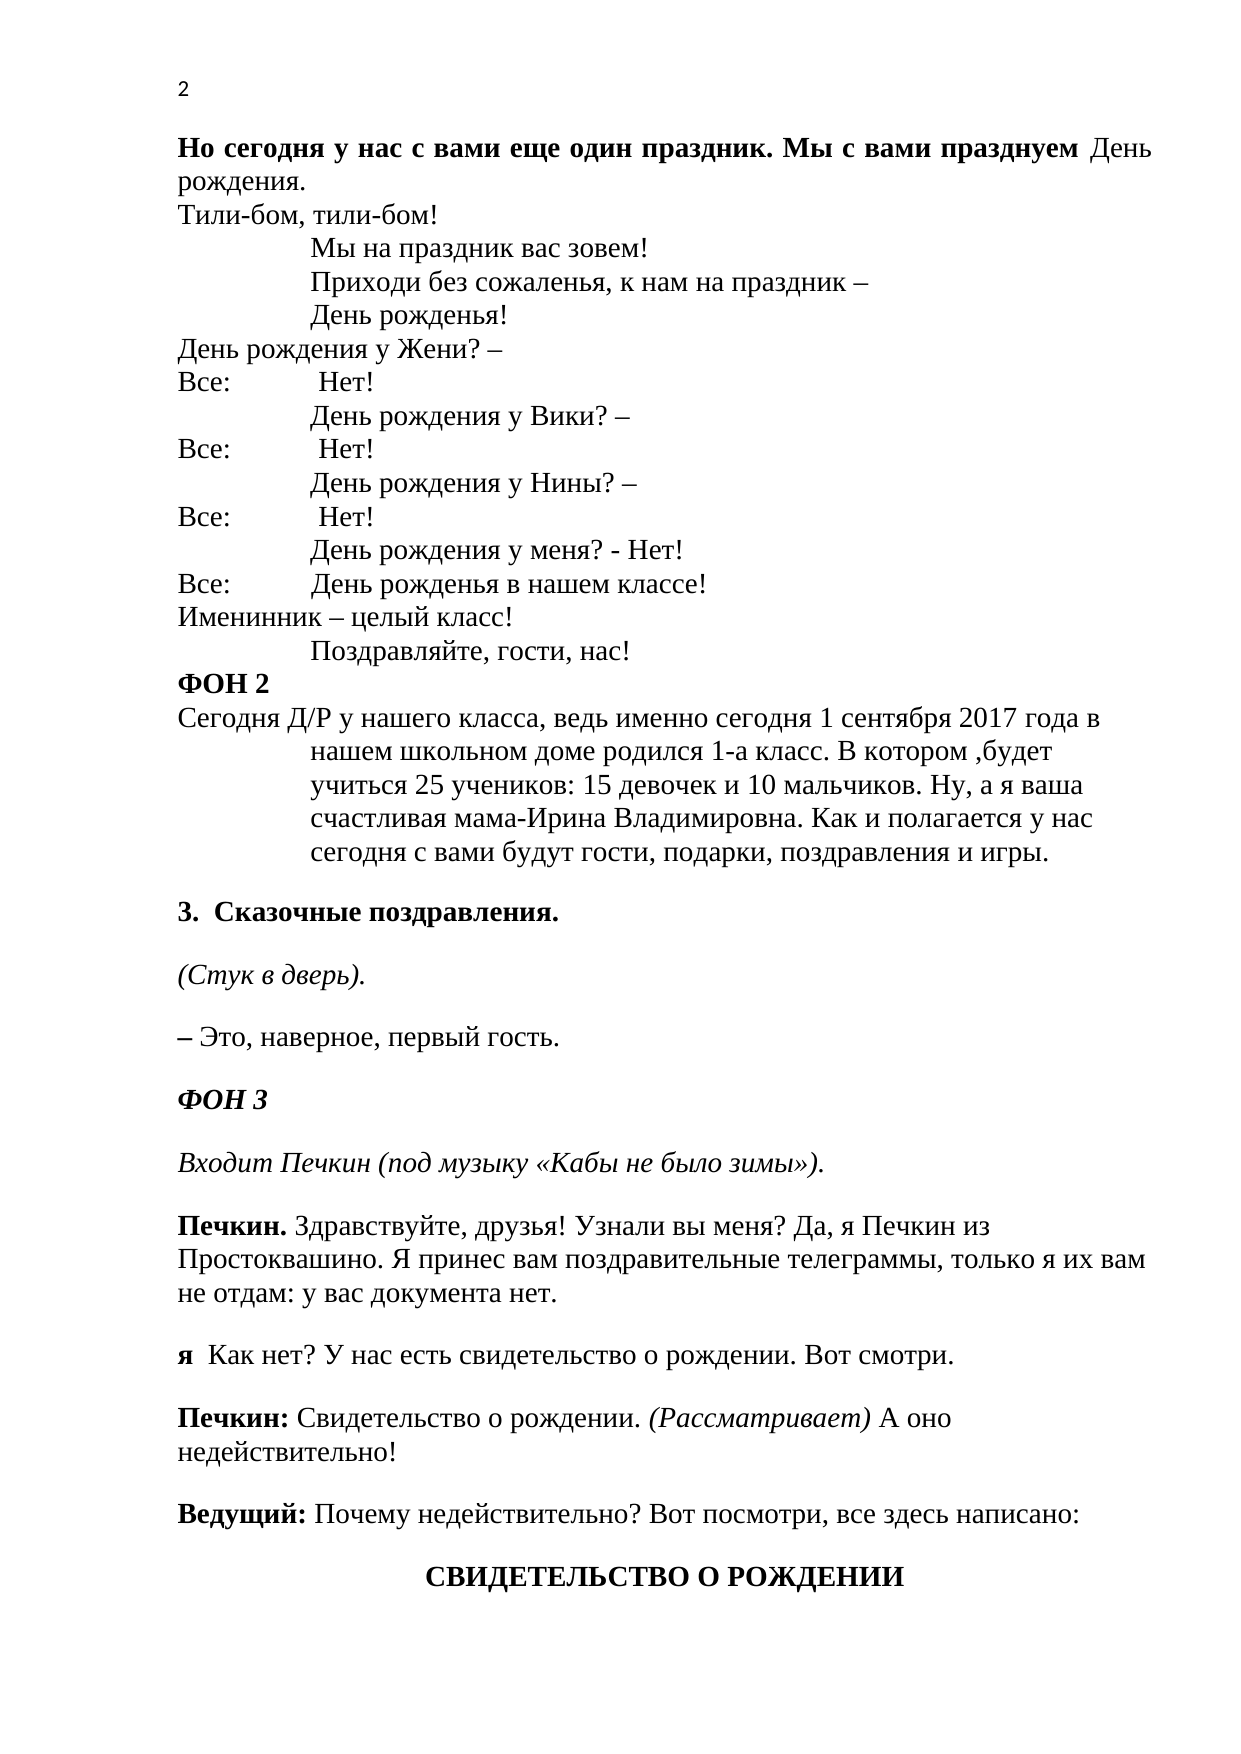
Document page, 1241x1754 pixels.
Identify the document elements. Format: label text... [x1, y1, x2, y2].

text – Это, наверное, первый гость. [177, 1019, 1152, 1053]
text Печкин. Здравствуйте, друзья! Узнали вы меня? Да, я Печкин из Простоквашино. Я принес вам поздравительные телеграммы, только я их вам не отдам: у вас документа нет. [177, 1208, 1152, 1308]
text (Стук в дверь). [177, 957, 1152, 990]
text ФОН 3 [177, 1082, 1152, 1116]
text Все: Нет! День рождения у Нины? – [177, 432, 1152, 499]
text 3. Сказочные поздравления. [177, 894, 1152, 928]
text Печкин: Свидетельство о рождении. (Рассматривает) А оно недействительно! [177, 1400, 1152, 1467]
text Именинник – целый класс! Поздравляйте, гости, нас! [177, 599, 1152, 666]
text я Как нет? У нас есть свидетельство о рождении. Вот смотри. [177, 1337, 1152, 1371]
text Все: День рожденья в нашем классе! [177, 566, 1152, 599]
text Все: Нет! День рождения у Вики? – [177, 364, 1152, 432]
text Все: Нет! День рождения у меня? - Нет! [177, 499, 1152, 566]
text Но сегодня у нас с вами еще один праздник. Мы с вами празднуем День рождения. [177, 130, 1152, 197]
text СВИДЕТЕЛЬСТВО О РОЖДЕНИИ [177, 1559, 1152, 1593]
text День рождения у Жени? – [177, 331, 1152, 364]
text Входит Печкин (под музыку «Кабы не было зимы»). [177, 1145, 1152, 1178]
text ФОН 2 [177, 666, 1152, 700]
text Ведущий: Почему недействительно? Вот посмотри, все здесь написано: [177, 1496, 1152, 1530]
text Сегодня Д/Р у нашего класса, ведь именно сегодня 1 сентября 2017 года в нашем школьном доме родился 1-а класс. В котором ,будет учиться 25 учеников: 15 девочек и 10 мальчиков. Ну, а я ваша счастливая мама-Ирина Владимировна. Как и полагается у нас сегодня с вами будут гости, подарки, поздравления и игры. [177, 700, 1152, 868]
text Тили-бом, тили-бом! Мы на праздник вас зовем! Приходи без сожаленья, к нам на праздник – День рожденья! [177, 197, 1152, 331]
